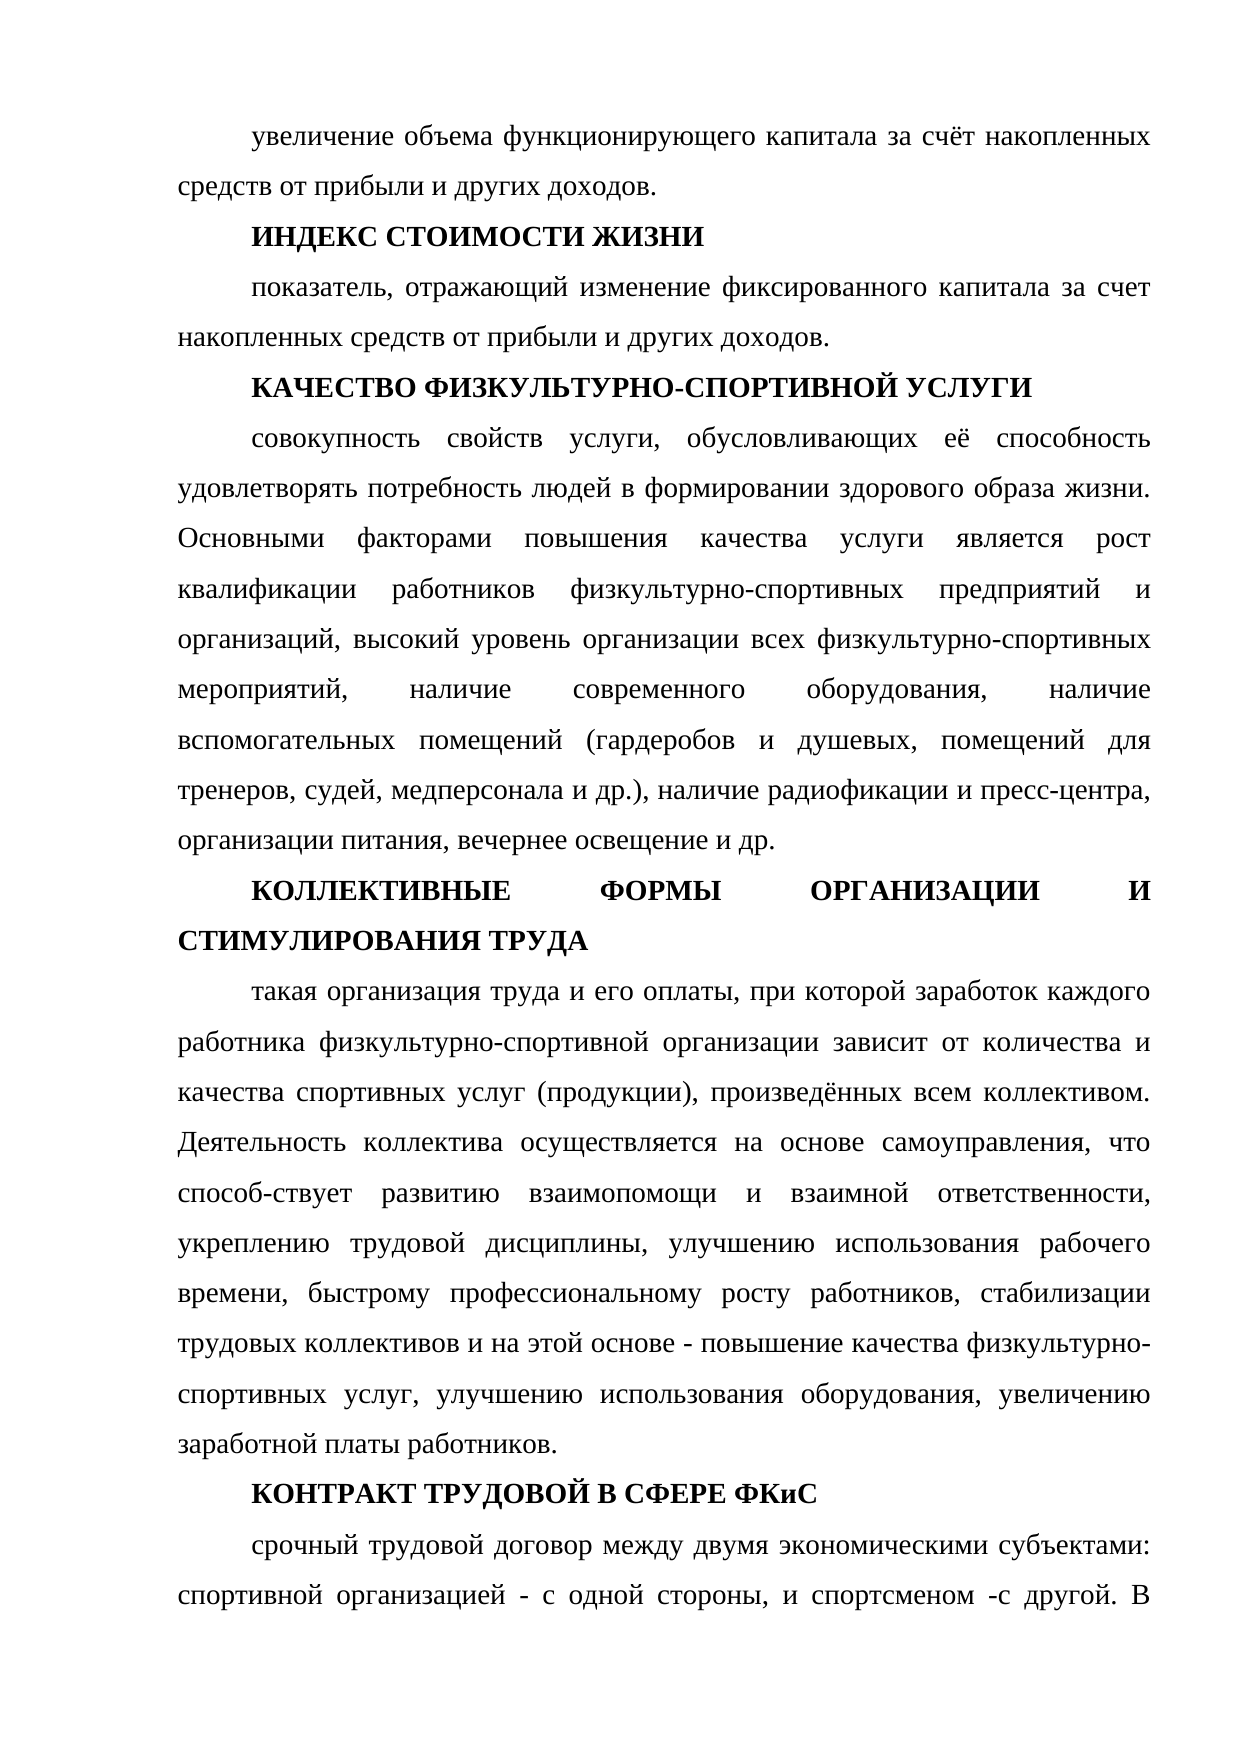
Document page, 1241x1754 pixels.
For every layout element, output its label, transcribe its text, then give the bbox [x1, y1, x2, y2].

text КАЧЕСТВО ФИЗКУЛЬТУРНО-СПОРТИВНОЙ УСЛУГИ [177, 370, 1152, 403]
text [177, 1527, 1152, 1611]
text совокупность свойств услуги, обусловливающих её способность удовлетворять потребность людей в формировании здорового образа жизни. Основными факторами повышения качества услуги является рост квалификации работников физкультурно-спортивных предприятий и организаций, высокий уровень организации всех физкультурно-спортивных мероприятий, наличие современного оборудования, наличие вспомогательных помещений (гардеробов и душевых, помещений для тренеров, судей, медперсонала и др.), наличие радиофикации и пресс-центра, организации питания, вечернее освещение и др. [177, 420, 1152, 856]
text КОНТРАКТ ТРУДОВОЙ В СФЕРЕ ФКиС [177, 1477, 1152, 1510]
text такая организация труда и его оплаты, при которой заработок каждого работника физкультурно-спортивной организации зависит от количества и качества спортивных услуг (продукции), произведённых всем коллективом. Деятельность коллектива осуществляется на основе самоуправления, что способ-ствует развитию взаимопомощи и взаимной ответственности, укреплению трудовой дисциплины, улучшению использования рабочего времени, быстрому профессиональному росту работников, стабилизации трудовых коллективов и на этой основе - повышение качества физкультурно-спортивных услуг, улучшению использования оборудования, увеличению заработной платы работников. [177, 973, 1152, 1460]
text увеличение объема функционирующего капитала за счёт накопленных средств от прибыли и других доходов. [177, 118, 1152, 202]
text КОЛЛЕКТИВНЫЕ ФОРМЫ ОРГАНИЗАЦИИ И СТИМУЛИРОВАНИЯ ТРУДА [177, 873, 1152, 957]
text ИНДЕКС СТОИМОСТИ ЖИЗНИ [177, 219, 1152, 252]
text показатель, отражающий изменение фиксированного капитала за счет накопленных средств от прибыли и других доходов. [177, 269, 1152, 353]
